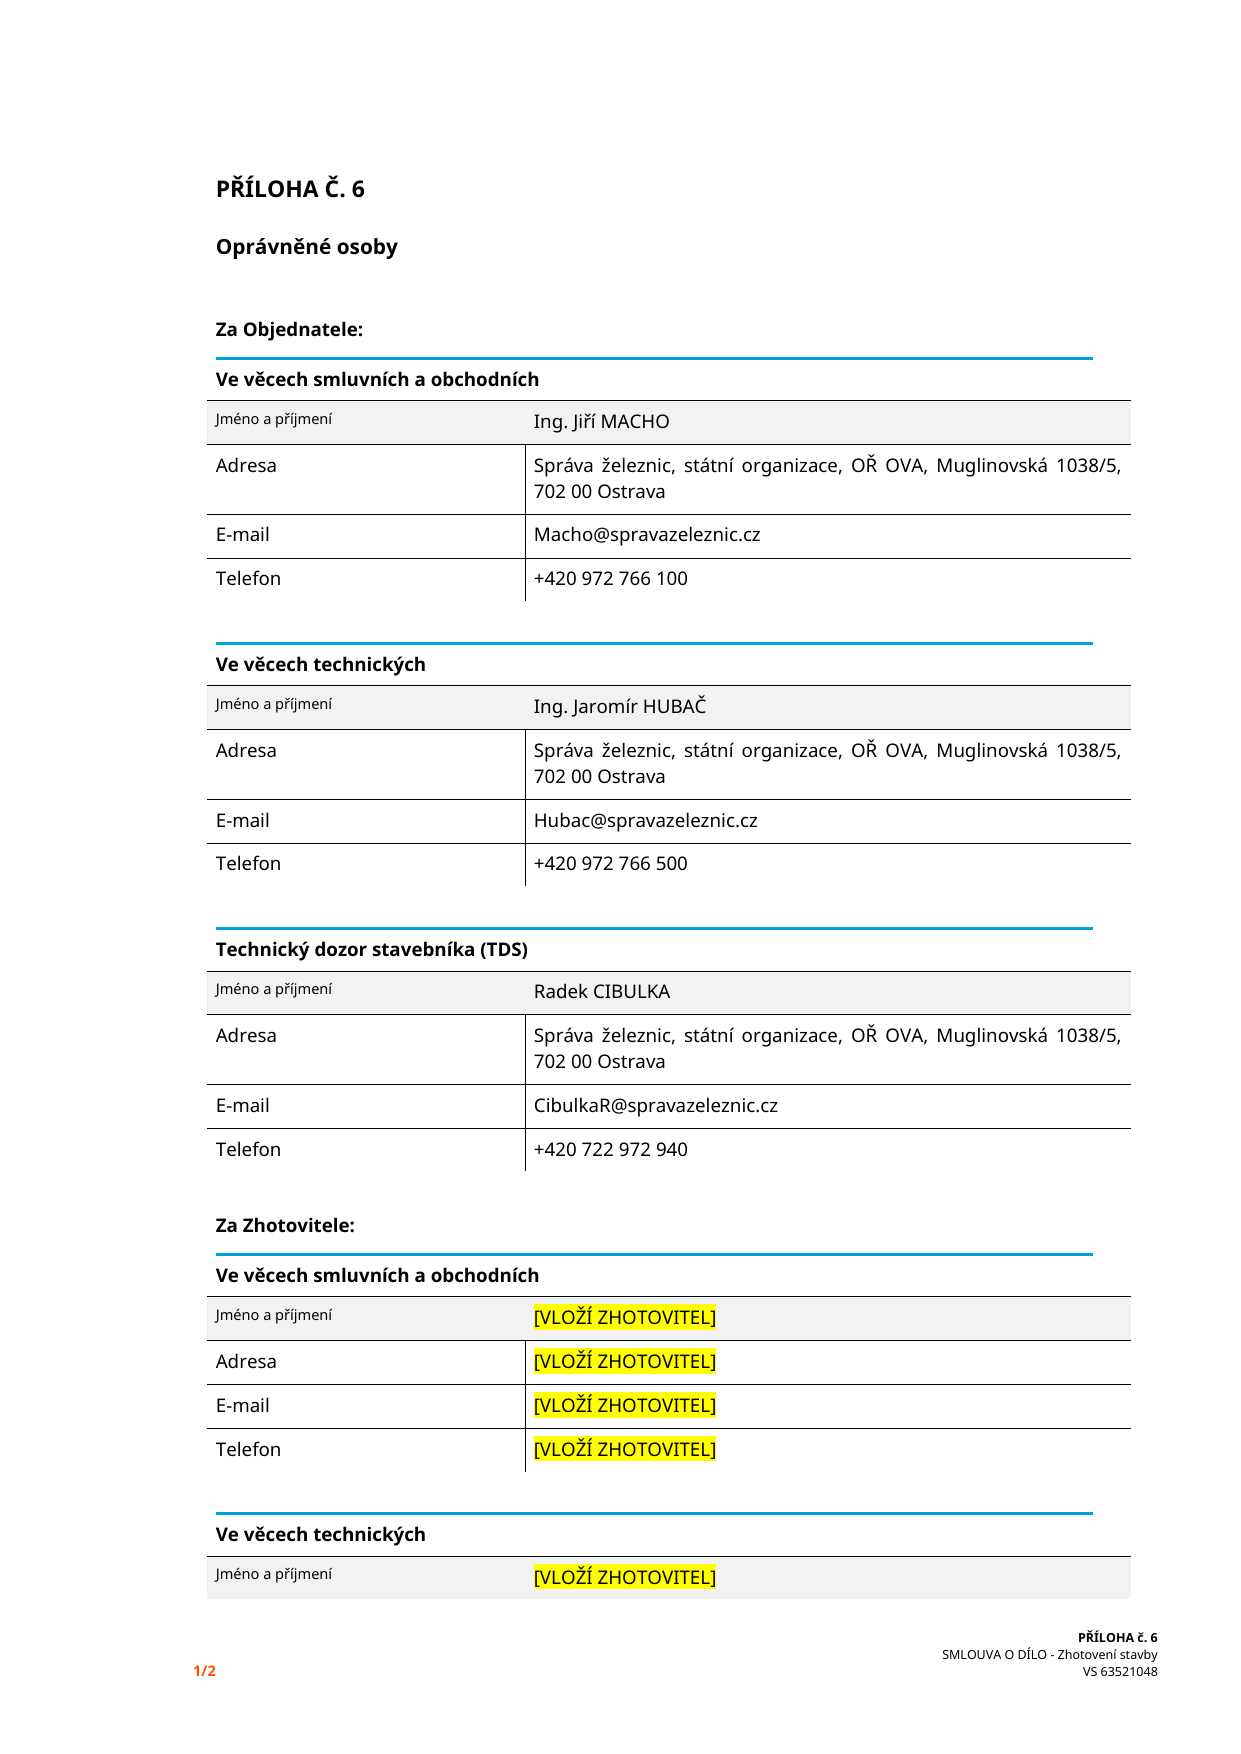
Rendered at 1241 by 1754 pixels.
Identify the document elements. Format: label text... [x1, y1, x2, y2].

text Ve věcech smluvních a obchodních [216, 1256, 1093, 1287]
table_cell +420 972 766 500 [526, 844, 1131, 886]
text Ve věcech technických [216, 645, 1093, 677]
table_header [VLOŽÍ ZHOTOVITEL] [526, 1557, 1131, 1599]
table_cell Adresa [207, 1341, 525, 1384]
table_header Ing. Jaromír HUBAČ [526, 686, 1131, 729]
text Ve věcech smluvních a obchodních [216, 360, 1093, 392]
table_header Jméno a příjmení [207, 686, 526, 729]
table_cell E-mail [207, 515, 525, 557]
text Příloha č. 6 [216, 172, 1093, 204]
table_header Radek CIBULKA [526, 972, 1131, 1014]
table_cell Adresa [207, 445, 525, 513]
text Ve věcech technických [216, 1515, 1093, 1547]
text Technický dozor stavebníka (TDS) [216, 930, 1093, 962]
table_header Jméno a příjmení [207, 401, 526, 444]
table_header [VLOŽÍ ZHOTOVITEL] [526, 1297, 1131, 1340]
table_cell Správa železnic, státní organizace, OŘ OVA, Muglinovská 1038/5, 702 00 Ostrava [526, 1015, 1131, 1084]
table_cell [VLOŽÍ ZHOTOVITEL] [526, 1385, 1131, 1428]
text Za Objednatele: [216, 316, 1093, 342]
table_cell Správa železnic, státní organizace, OŘ OVA, Muglinovská 1038/5, 702 00 Ostrava [526, 445, 1131, 513]
table_cell Telefon [207, 844, 525, 886]
table_cell Správa železnic, státní organizace, OŘ OVA, Muglinovská 1038/5, 702 00 Ostrava [526, 730, 1131, 799]
table_cell E-mail [207, 1085, 525, 1128]
text Za Zhotovitele: [216, 1212, 1093, 1237]
table_cell E-mail [207, 1385, 525, 1428]
table_cell Telefon [207, 1429, 525, 1472]
table_cell Telefon [207, 1129, 525, 1171]
table_cell Telefon [207, 559, 525, 601]
table_cell Adresa [207, 730, 525, 799]
table_cell Hubac@spravazeleznic.cz [526, 800, 1131, 842]
table_cell CibulkaR@spravazeleznic.cz [526, 1085, 1131, 1128]
table_cell +420 722 972 940 [526, 1129, 1131, 1171]
table_cell +420 972 766 100 [526, 559, 1131, 601]
table_header Ing. Jiří MACHO [526, 401, 1131, 444]
table_header Jméno a příjmení [207, 1297, 526, 1340]
table_cell E-mail [207, 800, 525, 842]
table_header Jméno a příjmení [207, 972, 526, 1014]
table_cell Macho@spravazeleznic.cz [526, 515, 1131, 557]
table_header Jméno a příjmení [207, 1557, 526, 1599]
text Oprávněné osoby [216, 232, 1093, 260]
table_cell [VLOŽÍ ZHOTOVITEL] [526, 1429, 1131, 1472]
table_cell Adresa [207, 1015, 525, 1084]
table_cell [VLOŽÍ ZHOTOVITEL] [526, 1341, 1131, 1384]
